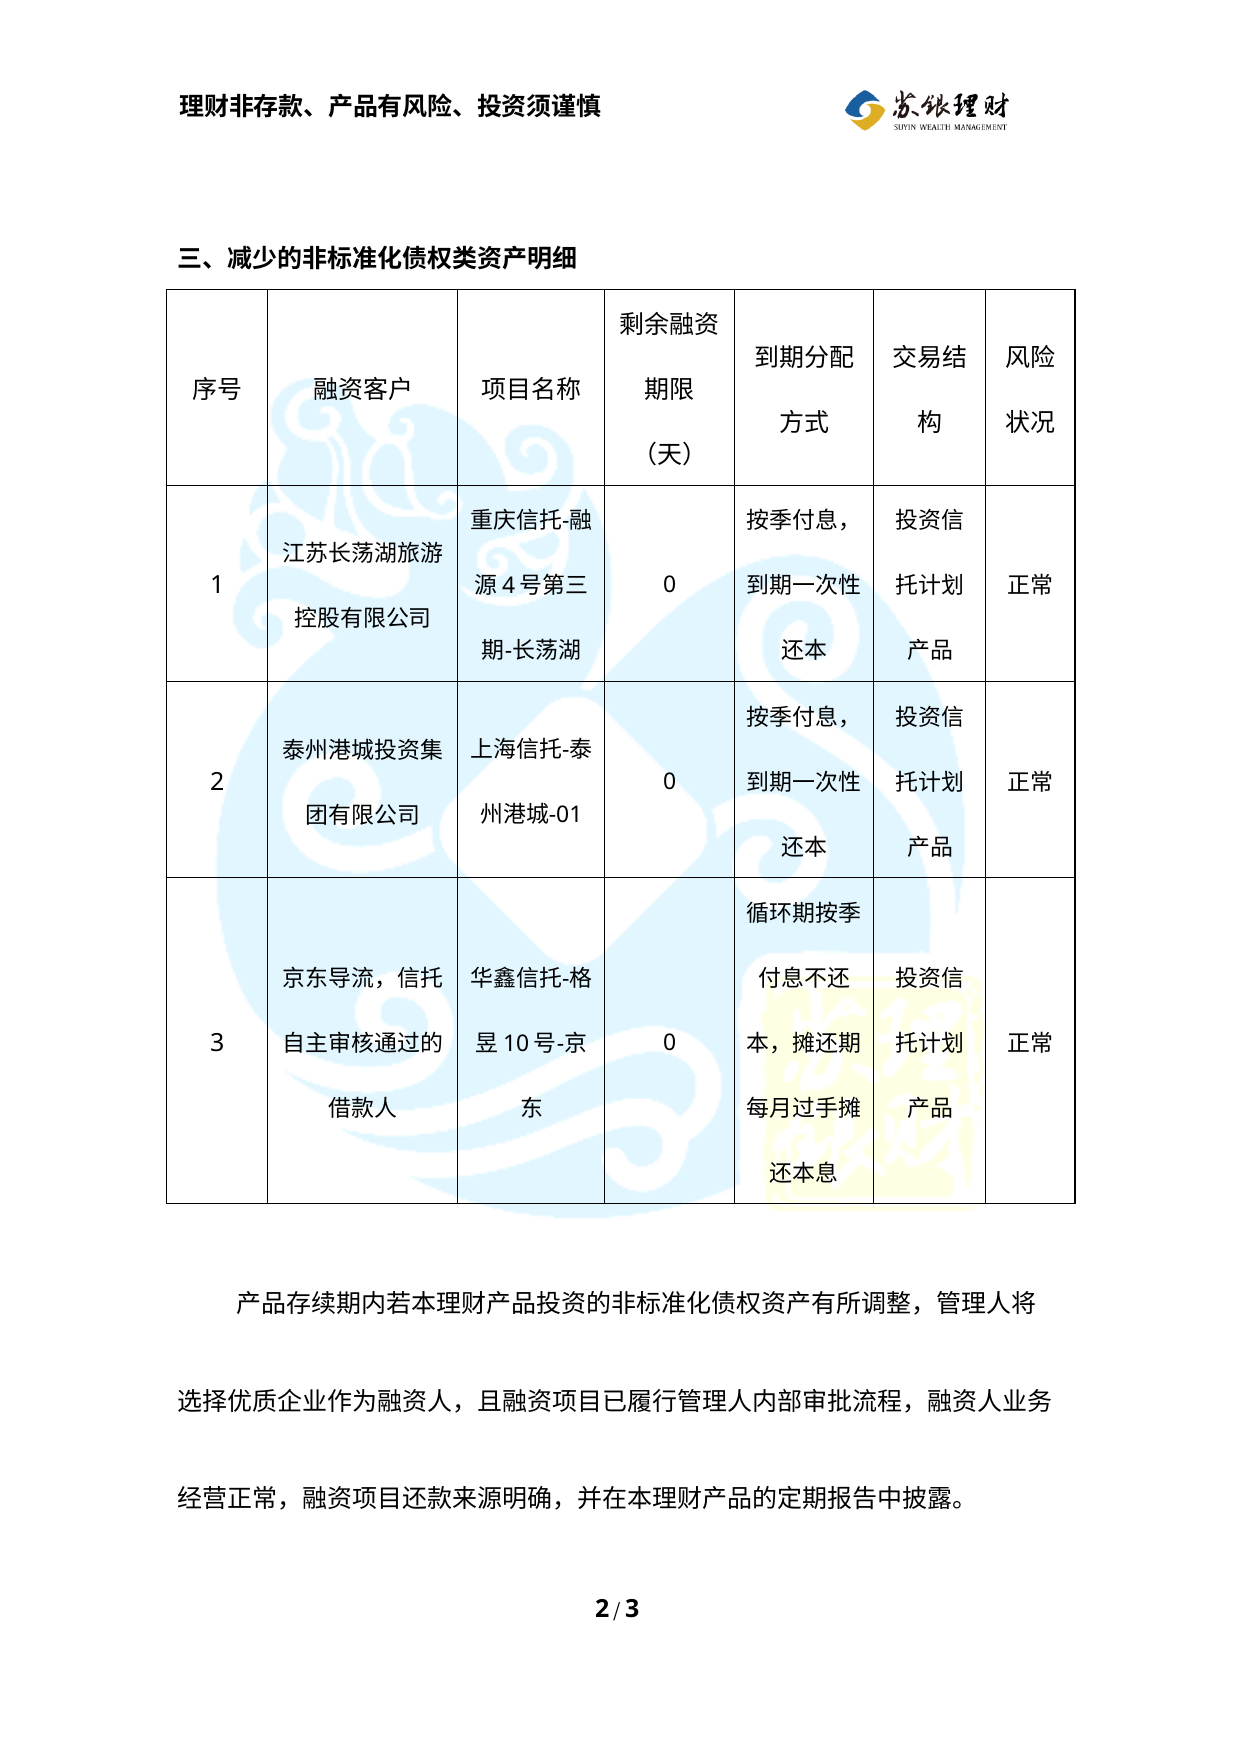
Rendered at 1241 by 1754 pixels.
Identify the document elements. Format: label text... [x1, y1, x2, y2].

subtitle 减少的非标准化债权类资产明细 [177, 224, 1053, 289]
table_cell 0 [605, 486, 734, 681]
table_header 项目名称 [458, 290, 604, 485]
table_cell 泰州港城投资集团有限公司 [268, 682, 457, 877]
table_cell 投资信托计划产品 [874, 878, 985, 1203]
table_cell 京东导流，信托自主审核通过的借款人 [268, 878, 457, 1203]
table_cell 华鑫信托-格昱10号-京东 [458, 878, 604, 1203]
table_cell 3 [167, 878, 267, 1203]
table_header 交易结构 [874, 290, 985, 485]
table_cell 0 [605, 682, 734, 877]
table_cell 2 [167, 682, 267, 877]
table_header 序号 [167, 290, 267, 485]
table_cell 投资信托计划产品 [874, 486, 985, 681]
table_header 风险状况 [986, 290, 1074, 485]
table_header 融资客户 [268, 290, 457, 485]
picture [820, 72, 1039, 143]
table_cell 0 [605, 878, 734, 1203]
table_cell 按季付息，到期一次性还本 [735, 486, 873, 681]
table_cell 正常 [986, 682, 1074, 877]
table_cell 重庆信托-融源4号第三期-长荡湖 [458, 486, 604, 681]
table_cell 江苏长荡湖旅游控股有限公司 [268, 486, 457, 681]
table_cell 1 [167, 486, 267, 681]
table_cell 投资信托计划产品 [874, 682, 985, 877]
table_header 到期分配方式 [735, 290, 873, 485]
table_cell 上海信托-泰州港城-01 [458, 682, 604, 877]
table_cell 正常 [986, 878, 1074, 1203]
table_header 剩余融资期限（天） [605, 290, 734, 485]
text 产品存续期内若本理财产品投资的非标准化债权资产有所调整，管理人将选择优质企业作为融资人，且融资项目已履行管理人内部审批流程，融资人业务经营正常，融资项目还款来源明确，并在本理财产品的定期报告中披露。 [177, 1269, 1053, 1529]
table_cell 循环期按季付息不还本，摊还期每月过手摊还本息 [735, 878, 873, 1203]
table_cell 正常 [986, 486, 1074, 681]
table_cell 按季付息，到期一次性还本 [735, 682, 873, 877]
